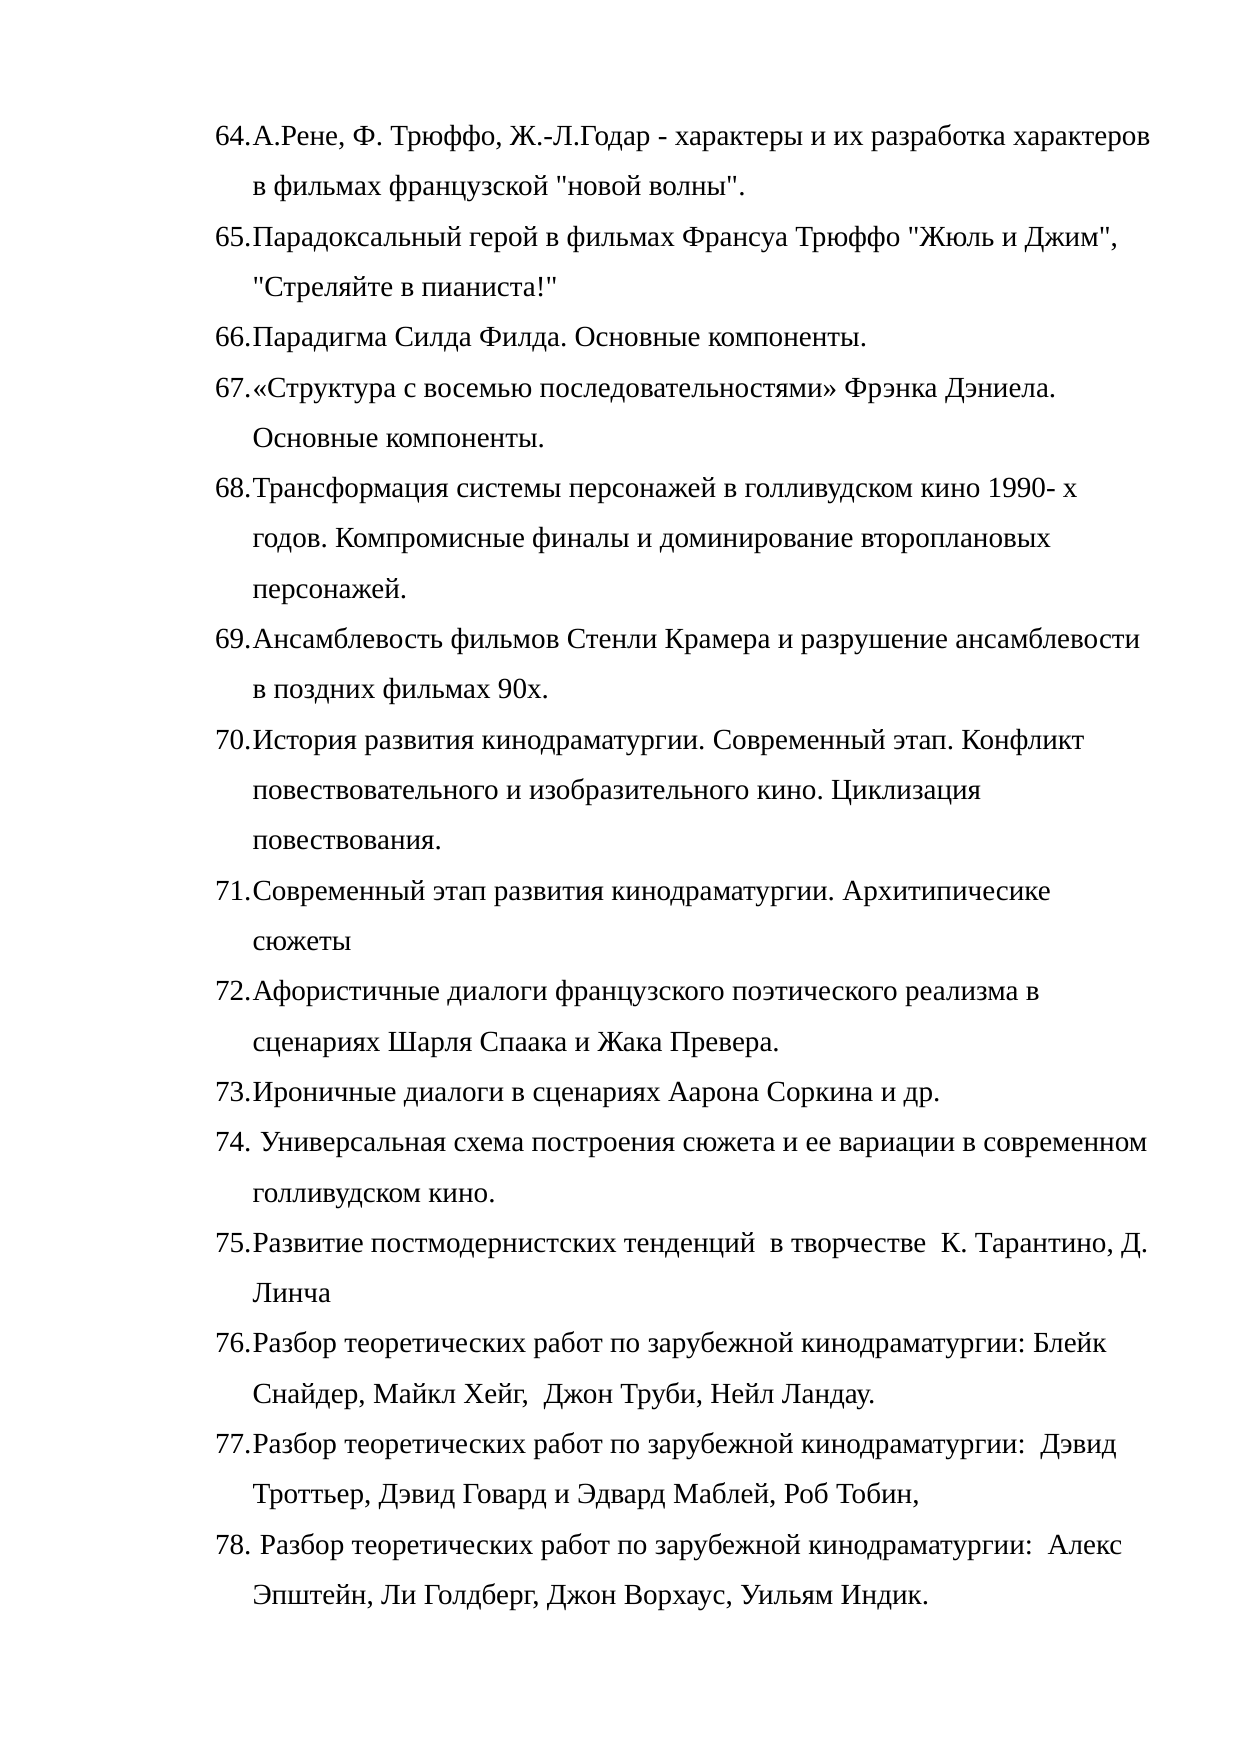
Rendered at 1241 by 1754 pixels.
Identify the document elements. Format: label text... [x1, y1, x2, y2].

list Ироничные диалоги в сценариях Аарона Соркина и др. [215, 1074, 1152, 1108]
list Афористичные диалоги французского поэтического реализма в сценариях Шарля Спаака и Жака Превера. [215, 973, 1152, 1057]
list Разбор теоретических работ по зарубежной кинодраматургии: Дэвид Троттьер, Дэвид Говард и Эдвард Маблей, Роб Тобин, [215, 1426, 1152, 1510]
list Ансамблевость фильмов Стенли Крамера и разрушение ансамблевости в поздних фильмах 90х. [215, 621, 1152, 705]
list Парадоксальный герой в фильмах Франсуа Трюффо "Жюль и Джим", "Стреляйте в пианиста!" [215, 219, 1152, 303]
list Универсальная схема построения сюжета и ее вариации в современном голливудском кино. [215, 1124, 1152, 1208]
list История развития кинодраматургии. Современный этап. Конфликт повествовательного и изобразительного кино. Циклизация повествования. [215, 722, 1152, 856]
list Развитие постмодернистских тенденций в творчестве К. Тарантино, Д. Линча [215, 1225, 1152, 1309]
list Трансформация системы персонажей в голливудском кино 1990- х годов. Компромисные финалы и доминирование второплановых персонажей. [215, 470, 1152, 604]
list «Структура с восемью последовательностями» Фрэнка Дэниела. Основные компоненты. [215, 370, 1152, 453]
list А.Рене, Ф. Трюффо, Ж.-Л.Годар - характеры и их разработка характеров в фильмах французской "новой волны". [215, 118, 1152, 202]
list Парадигма Силда Филда. Основные компоненты. [215, 319, 1152, 353]
list Современный этап развития кинодраматургии. Архитипичесике сюжеты [215, 873, 1152, 957]
list Разбор теоретических работ по зарубежной кинодраматургии: Алекс Эпштейн, Ли Голдберг, Джон Ворхаус, Уильям Индик. [215, 1527, 1152, 1611]
list Разбор теоретических работ по зарубежной кинодраматургии: Блейк Снайдер, Майкл Хейг, Джон Труби, Нейл Ландау. [215, 1326, 1152, 1409]
